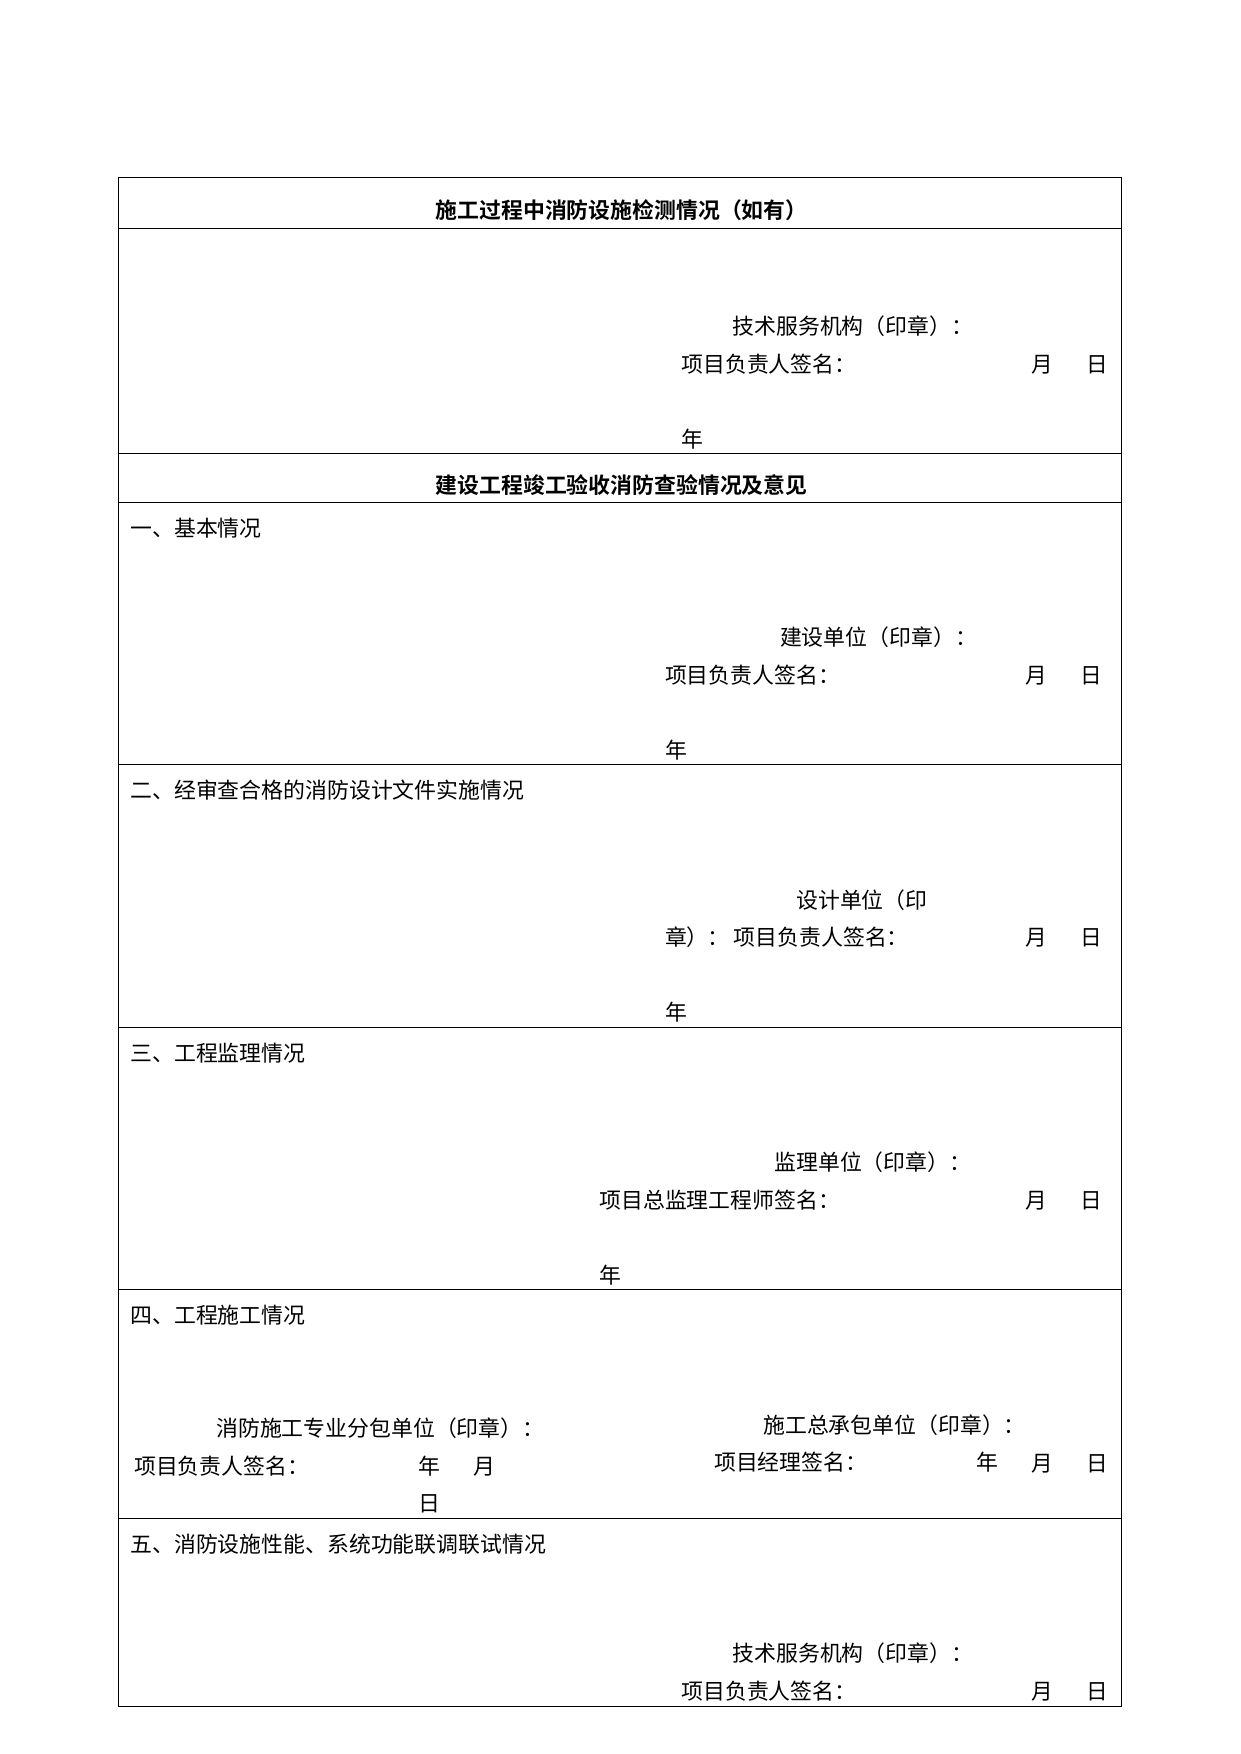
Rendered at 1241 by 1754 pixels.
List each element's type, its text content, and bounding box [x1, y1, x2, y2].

table_cell 三、工程监理情况 [119, 1028, 574, 1289]
table_cell 设计单位（印章）： 项目负责人签名： 年 [574, 765, 1024, 1027]
table_cell 一、基本情况 [119, 503, 574, 764]
table_cell 四、工程施工情况 消防施工专业分包单位（印章）： 项目负责人签名： 年 月 日 [119, 1290, 574, 1518]
table_cell 监理单位（印章）： 项目总监理工程师签名： 年 [574, 1028, 1024, 1289]
table_cell 月 [1025, 229, 1066, 453]
table_cell 日 [1066, 1519, 1121, 1706]
table_cell 月 [1025, 1519, 1066, 1706]
table_cell 五、消防设施性能、系统功能联调联试情况 [119, 1519, 574, 1706]
table_cell [119, 229, 574, 453]
table_header 施工过程中消防设施检测情况（如有） [119, 178, 1121, 228]
table_cell 日 [1066, 765, 1121, 1027]
table_cell 施工总承包单位（印章）： 项目经理签名： 年 [574, 1290, 1024, 1518]
table_cell 日 [1066, 1028, 1121, 1289]
table_cell 建设工程竣工验收消防查验情况及意见 [119, 454, 1121, 502]
table_cell 日 [1066, 229, 1121, 453]
table_cell 月 [1025, 1028, 1066, 1289]
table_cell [574, 1519, 1024, 1706]
table_cell 技术服务机构（印章）： 项目负责人签名： 年 [574, 229, 1024, 453]
table_cell 月 [1025, 1290, 1066, 1518]
table_cell 建设单位（印章）： 项目负责人签名： 年 [574, 503, 1024, 764]
table_cell 月 [1025, 765, 1066, 1027]
table_cell 二、经审查合格的消防设计文件实施情况 [119, 765, 574, 1027]
table_cell 日 [1066, 1290, 1121, 1518]
table_cell 日 [1066, 503, 1121, 764]
table_cell 月 [1025, 503, 1066, 764]
